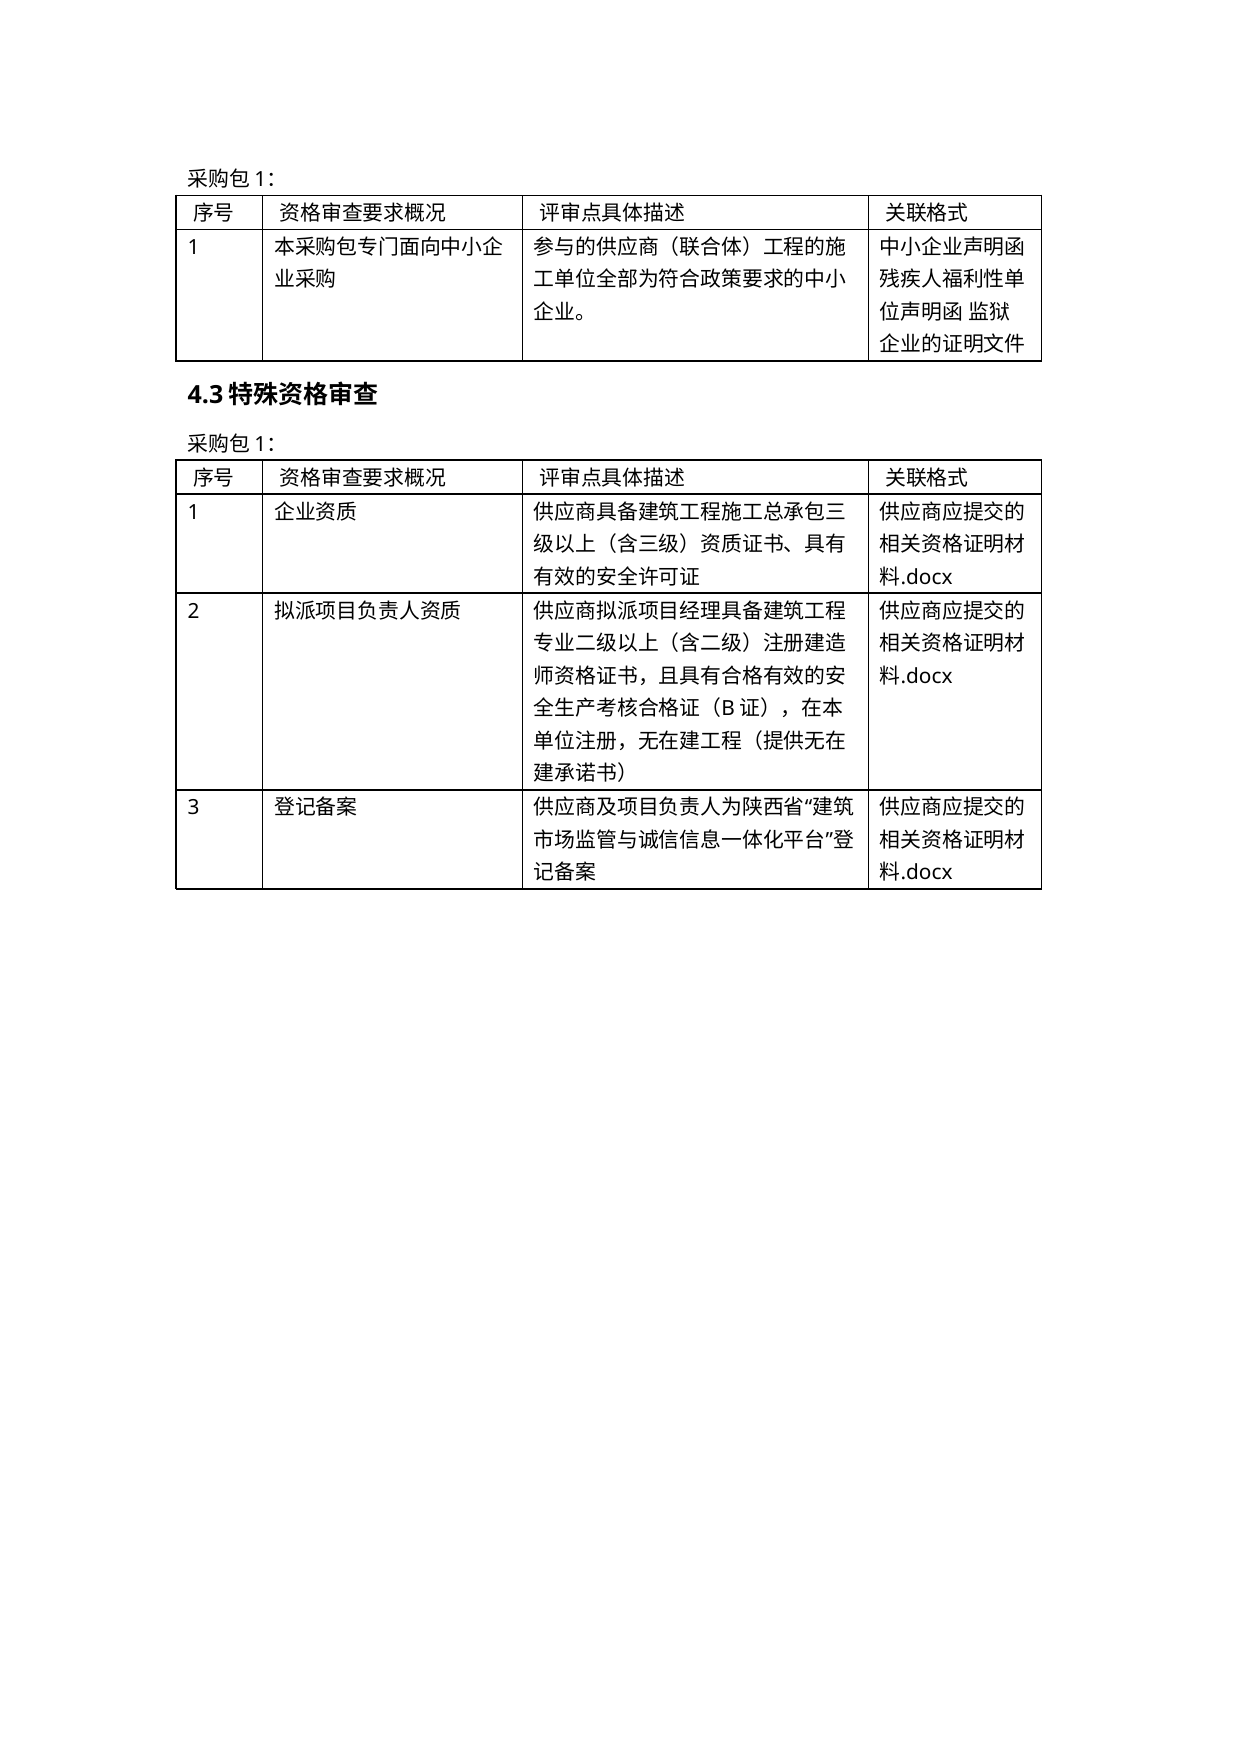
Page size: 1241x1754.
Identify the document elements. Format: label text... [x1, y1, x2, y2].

table_header 关联格式 [869, 461, 1041, 493]
table_cell 2 [177, 594, 262, 789]
table_cell 企业资质 [263, 495, 522, 592]
table_cell 1 [177, 495, 262, 592]
table_cell 登记备案 [263, 791, 522, 888]
table_cell 1 [177, 230, 262, 360]
table_header 评审点具体描述 [523, 196, 868, 228]
table_cell 供应商拟派项目经理具备建筑工程专业二级以上（含二级）注册建造师资格证书，且具有合格有效的安全生产考核合格证（B证），在本单位注册，无在建工程（提供无在建承诺书） [523, 594, 868, 789]
table_cell 3 [177, 791, 262, 888]
table_cell 本采购包专门面向中小企业采购 [263, 230, 522, 360]
table_cell 供应商及项目负责人为陕西省“建筑市场监管与诚信信息一体化平台”登记备案 [523, 791, 868, 888]
table_cell 供应商具备建筑工程施工总承包三级以上（含三级）资质证书、具有有效的安全许可证 [523, 495, 868, 592]
table_cell 供应商应提交的相关资格证明材料.docx [869, 791, 1041, 888]
table_cell 参与的供应商（联合体）工程的施工单位全部为符合政策要求的中小企业。 [523, 230, 868, 360]
table_cell 拟派项目负责人资质 [263, 594, 522, 789]
table_header 资格审查要求概况 [263, 196, 522, 228]
table_header 资格审查要求概况 [263, 461, 522, 493]
table_header 序号 [177, 196, 262, 228]
table_header 序号 [177, 461, 262, 493]
table_cell 供应商应提交的相关资格证明材料.docx [869, 594, 1041, 789]
text 4.3特殊资格审查 [187, 362, 1053, 427]
table_header 关联格式 [869, 196, 1041, 228]
table_cell 供应商应提交的相关资格证明材料.docx [869, 495, 1041, 592]
text 采购包1： [187, 427, 1053, 459]
table_cell 中小企业声明函 残疾人福利性单位声明函 监狱企业的证明文件 [869, 230, 1041, 360]
text 采购包1： [187, 162, 1053, 194]
table_header 评审点具体描述 [523, 461, 868, 493]
